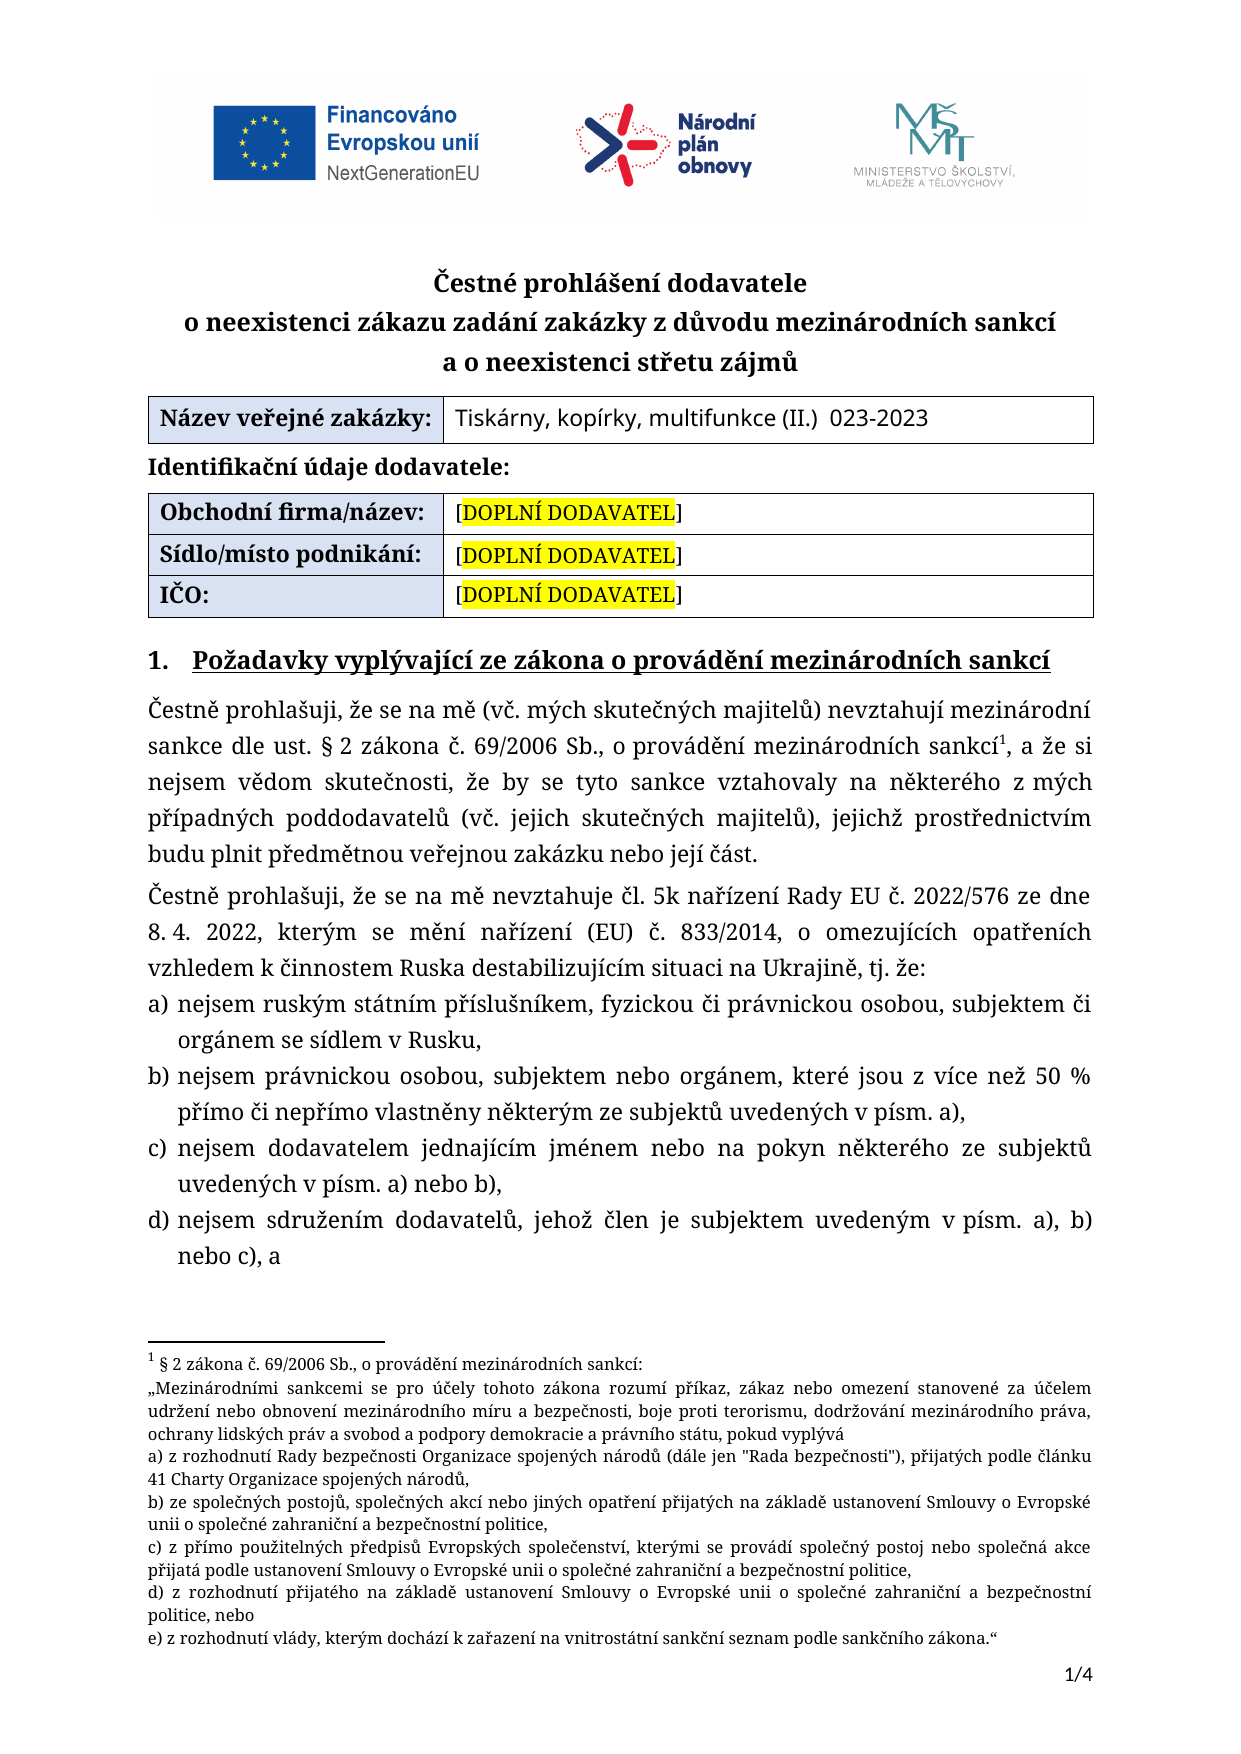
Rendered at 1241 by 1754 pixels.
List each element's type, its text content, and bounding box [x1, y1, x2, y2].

table_header Název veřejné zakázky: [149, 397, 443, 443]
list nejsem dodavatelem jednajícím jménem nebo na pokyn některého ze subjektů uvedených v písm. a) nebo b), [148, 1132, 1093, 1199]
text Čestně prohlašuji, že se na mě nevztahuje čl. 5k nařízení Rady EU č. 2022/576 ze dne 8. 4. 2022, kterým se mění nařízení (EU) č. 833/2014, o omezujících opatřeních vzhledem k činnostem Ruska destabilizujícím situaci na Ukrajině, tj. že: [148, 880, 1093, 983]
list nejsem sdružením dodavatelů, jehož člen je subjektem uvedeným v písm. a), b) nebo c), a [148, 1204, 1093, 1271]
subtitle 1. Požadavky vyplývající ze zákona o provádění mezinárodních sankcí [148, 643, 1093, 677]
table_header Obchodní firma/název: [149, 494, 443, 534]
picture [152, 71, 1088, 219]
table_cell Sídlo/místo podnikání: [149, 535, 443, 575]
text Čestně prohlašuji, že se na mě (vč. mých skutečných majitelů) nevztahují mezinárodní sankce dle ust. § 2 zákona č. 69/2006 Sb., o provádění mezinárodních sankcí, a že si nejsem vědom skutečnosti, že by se tyto sankce vztahovaly na některého z mých případných poddodavatelů (vč. jejich skutečných majitelů), jejichž prostřednictvím budu plnit předmětnou veřejnou zakázku nebo její část. [148, 694, 1093, 869]
text Identifikační údaje dodavatele: [148, 450, 1093, 482]
table_cell [DOPLNÍ DODAVATEL] [444, 535, 1093, 575]
text Čestné prohlášení dodavatele [148, 266, 1093, 300]
table_header Tiskárny, kopírky, multifunkce (II.) 023-2023 [444, 397, 1093, 443]
table_header [DOPLNÍ DODAVATEL] [444, 494, 1093, 534]
table_cell [DOPLNÍ DODAVATEL] [444, 576, 1093, 617]
list nejsem právnickou osobou, subjektem nebo orgánem, které jsou z více než 50 % přímo či nepřímo vlastněny některým ze subjektů uvedených v písm. a), [148, 1060, 1093, 1127]
table_cell IČO: [149, 576, 443, 617]
list nejsem ruským státním příslušníkem, fyzickou či právnickou osobou, subjektem či orgánem se sídlem v Rusku, [148, 988, 1093, 1055]
text o neexistenci zákazu zadání zakázky z důvodu mezinárodních sankcí a o neexistenci střetu zájmů [148, 305, 1093, 378]
